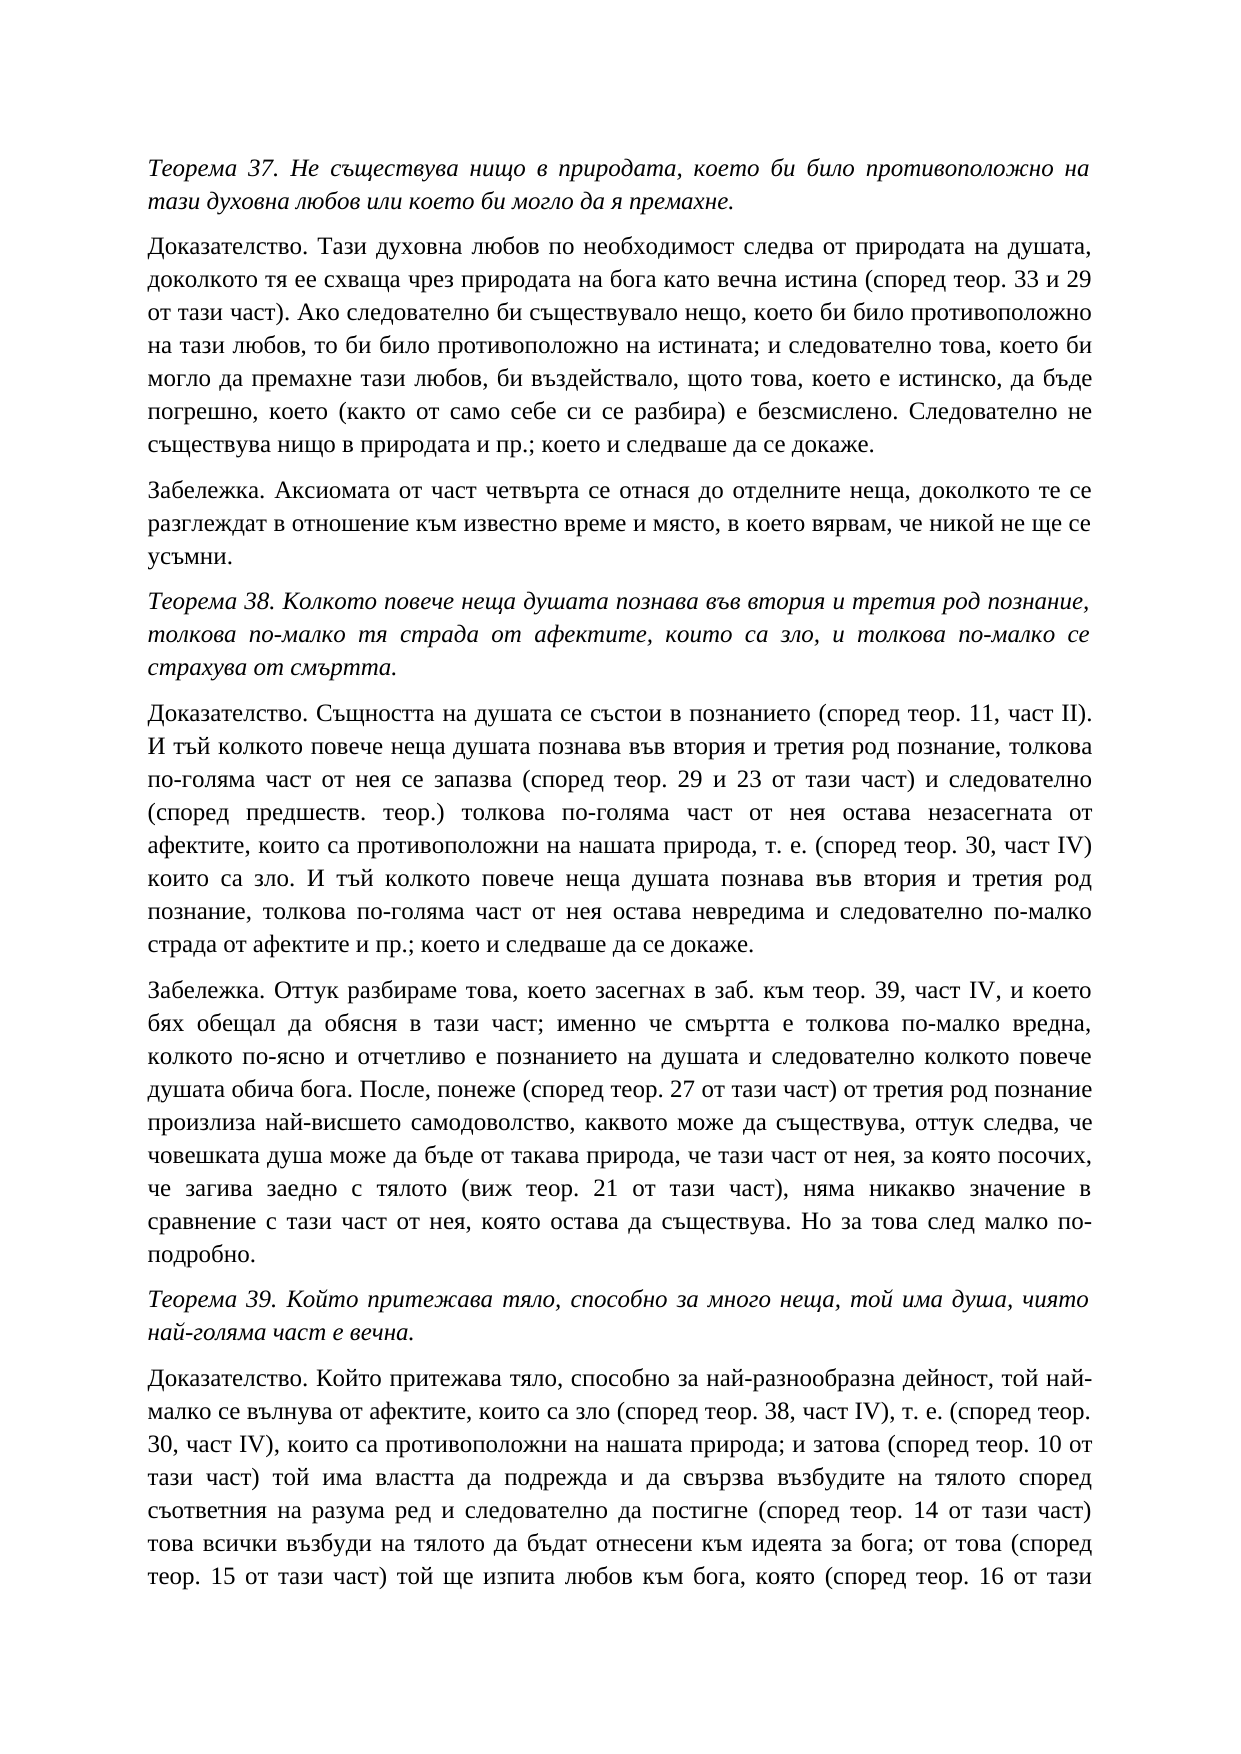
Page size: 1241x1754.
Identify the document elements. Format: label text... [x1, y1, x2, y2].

text Доказателство. Тази духовна любов по необходимост следва от природата на душата, доколкото тя ее схваща чрез природата на бога като вечна истина (според теор. 33 и 29 от тази част). Ако следователно би съществувало нещо, което би било противоположно на тази любов, то би било противоположно на истината; и следователно това, което би могло да премахне тази любов, би въздействало, щото това, което е истинско, да бъде погрешно, което (както от само себе си се разбира) е безсмислено. Следователно не съществува нищо в природата и пр.; което и следваше да се докаже. [147, 231, 1093, 458]
text Доказателство. Същността на душата се състои в познанието (според теор. 11, част II). И тъй колкото повече неща душата познава във втория и третия род познание, толкова по-голяма част от нея се запазва (според теор. 29 и 23 от тази част) и следователно (според предшеств. теор.) толкова по-голяма част от нея остава незасегната от афектите, които са противоположни на нашата природа, т. е. (според теор. 30, част IV) които са зло. И тъй колкото повече неща душата познава във втория и третия род познание, толкова по-голяма част от нея остава невредима и следователно по-малко страда от афектите и пр.; което и следваше да се докаже. [147, 698, 1093, 958]
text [147, 1363, 1093, 1590]
text Теорема 38. Колкото повече неща душата познава във втория и третия род познание, толкова по-малко тя страда от афектите, които са зло, и толкова по-малко се страхува от смъртта. [147, 586, 1093, 681]
text Забележка. Аксиомата от част четвърта се отнася до отделните неща, доколкото те се разглеждат в отношение към известно време и място, в което вярвам, че никой не ще се усъмни. [147, 475, 1093, 570]
text Теорема 37. Не съществува нищо в природата, което би било противоположно на тази духовна любов или което би могло да я премахне. [147, 153, 1093, 214]
text Забележка. Оттук разбираме това, което засегнах в заб. към теор. 39, част IV, и което бях обещал да обясня в тази част; именно че смъртта е толкова по-малко вредна, колкото по-ясно и отчетливо е познанието на душата и следователно колкото повече душата обича бога. После, понеже (според теор. 27 от тази част) от третия род познание произлиза най-висшето самодоволство, каквото може да съществува, оттук следва, че човешката душа може да бъде от такава природа, че тази част от нея, за която посочих, че загива заедно с тялото (виж теор. 21 от тази част), няма никакво значение в сравнение с тази част от нея, която остава да съществува. Но за това след малко по-подробно. [147, 975, 1093, 1268]
text Теорема 39. Който притежава тяло, способно за много неща, той има душа, чиято най-голяма част е вечна. [147, 1284, 1093, 1346]
